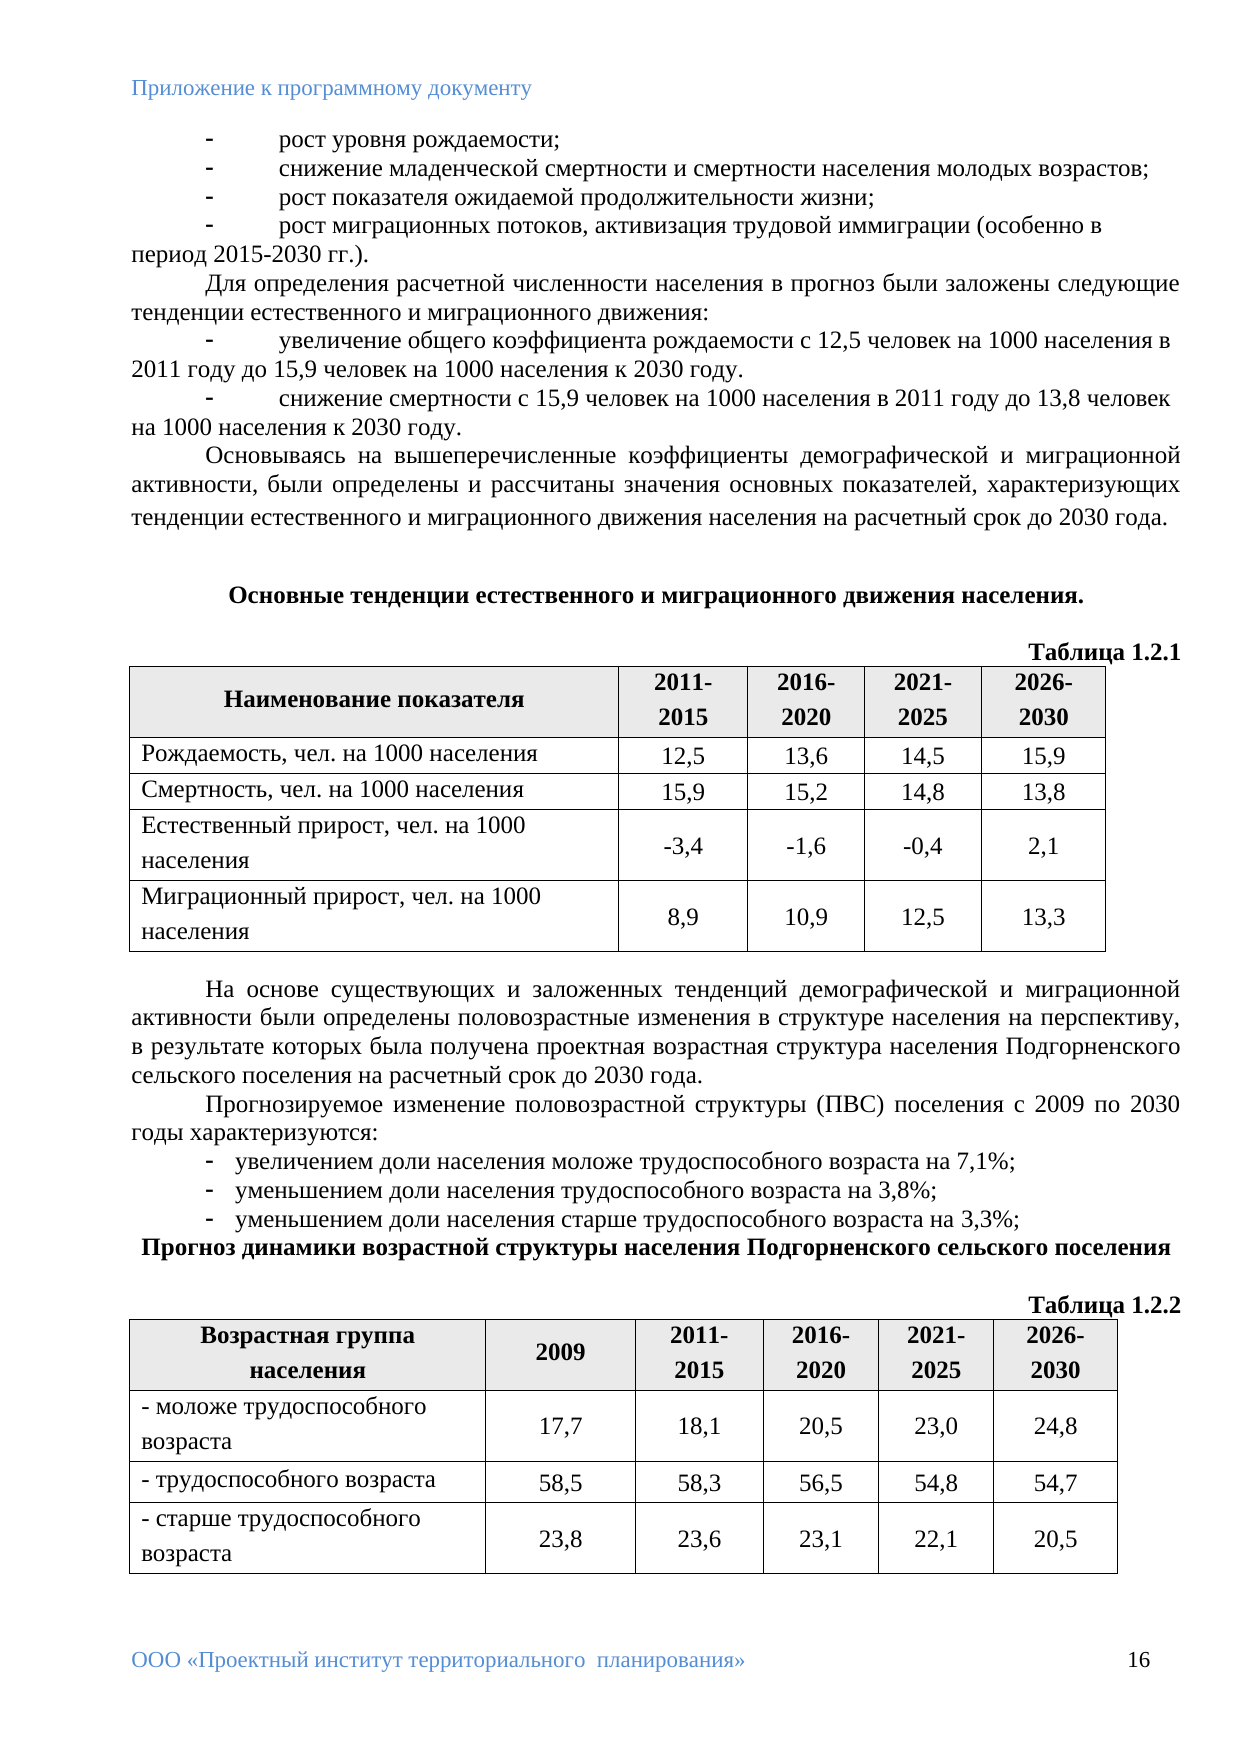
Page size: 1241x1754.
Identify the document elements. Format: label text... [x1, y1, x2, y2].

table_header 2021-2025 [879, 1320, 993, 1390]
table_cell -3,4 [619, 810, 747, 880]
table_cell -0,4 [865, 810, 981, 880]
table_header 2021-2025 [865, 667, 981, 737]
table_cell - трудоспособного возраста [130, 1462, 485, 1502]
table_header 2011-2015 [619, 667, 747, 737]
text Основываясь на вышеперечисленные коэффициенты демографической и миграционной активности, были определены и рассчитаны значения основных показателей, характеризующих тенденции естественного и миграционного движения населения на расчетный срок до 2030 года. [131, 441, 1181, 532]
table_cell 13,8 [982, 774, 1105, 809]
table_cell 15,9 [982, 738, 1105, 773]
list рост показателя ожидаемой продолжительности жизни; [131, 182, 1181, 211]
table_cell 23,6 [636, 1503, 763, 1573]
table_cell Смертность, чел. на 1000 населения [130, 774, 618, 809]
table_header 2016-2020 [764, 1320, 878, 1390]
table_cell 23,8 [486, 1503, 635, 1573]
text Для определения расчетной численности населения в прогноз были заложены следующие тенденции естественного и миграционного движения: [131, 268, 1181, 326]
table_cell 14,8 [865, 774, 981, 809]
table_cell 12,5 [865, 881, 981, 951]
list уменьшением доли населения трудоспособного возраста на 3,8%; [131, 1175, 1181, 1204]
table_cell 15,2 [748, 774, 864, 809]
table_cell - старше трудоспособного возраста [130, 1503, 485, 1573]
table_cell Естественный прирост, чел. на 1000 населения [130, 810, 618, 880]
table_header 2026-2030 [982, 667, 1105, 737]
table_cell 20,5 [994, 1503, 1117, 1573]
list рост миграционных потоков, активизация трудовой иммиграции (особенно в период 2015-2030 гг.). [131, 211, 1181, 268]
table_cell 58,5 [486, 1462, 635, 1502]
table_cell 2,1 [982, 810, 1105, 880]
list увеличение общего коэффициента рождаемости с 12,5 человек на 1000 населения в 2011 году до 15,9 человек на 1000 населения к 2030 году. [131, 326, 1181, 383]
text Таблица 1.2.2 [131, 1290, 1181, 1319]
table_cell Рождаемость, чел. на 1000 населения [130, 738, 618, 773]
text Основные тенденции естественного и миграционного движения населения. [131, 580, 1181, 608]
text Прогноз динамики возрастной структуры населения Подгорненского сельского поселения [131, 1232, 1181, 1261]
table_cell 22,1 [879, 1503, 993, 1573]
table_cell -1,6 [748, 810, 864, 880]
table_cell 13,3 [982, 881, 1105, 951]
table_header 2009 [486, 1320, 635, 1390]
text Таблица 1.2.1 [131, 637, 1181, 666]
text Прогнозируемое изменение половозрастной структуры (ПВС) поселения с 2009 по 2030 годы характеризуются: [131, 1089, 1181, 1146]
list снижение смертности с 15,9 человек на 1000 населения в 2011 году до 13,8 человек на 1000 населения к 2030 году. [131, 383, 1181, 441]
table_cell 8,9 [619, 881, 747, 951]
table_cell 17,7 [486, 1391, 635, 1461]
table_cell 10,9 [748, 881, 864, 951]
table_header Наименование показателя [130, 667, 618, 737]
table_cell 15,9 [619, 774, 747, 809]
table_cell 58,3 [636, 1462, 763, 1502]
table_cell 54,8 [879, 1462, 993, 1502]
table_cell Миграционный прирост, чел. на 1000 населения [130, 881, 618, 951]
text На основе существующих и заложенных тенденций демографической и миграционной активности были определены половозрастные изменения в структуре населения на перспективу, в результате которых была получена проектная возрастная структура населения Подгорненского сельского поселения на расчетный срок до 2030 года. [131, 974, 1181, 1089]
table_cell 24,8 [994, 1391, 1117, 1461]
table_header 2016-2020 [748, 667, 864, 737]
table_cell 20,5 [764, 1391, 878, 1461]
table_cell 23,1 [764, 1503, 878, 1573]
table_cell 54,7 [994, 1462, 1117, 1502]
table_header Возрастная группа населения [130, 1320, 485, 1390]
table_cell - моложе трудоспособного возраста [130, 1391, 485, 1461]
table_cell 14,5 [865, 738, 981, 773]
table_cell 18,1 [636, 1391, 763, 1461]
table_header 2011-2015 [636, 1320, 763, 1390]
list рост уровня рождаемости; [131, 124, 1181, 153]
table_cell 56,5 [764, 1462, 878, 1502]
list снижение младенческой смертности и смертности населения молодых возрастов; [131, 153, 1181, 182]
list уменьшением доли населения старше трудоспособного возраста на 3,3%; [131, 1204, 1181, 1232]
table_cell 13,6 [748, 738, 864, 773]
table_header 2026-2030 [994, 1320, 1117, 1390]
table_cell 12,5 [619, 738, 747, 773]
table_cell 23,0 [879, 1391, 993, 1461]
list увеличением доли населения моложе трудоспособного возраста на 7,1%; [131, 1146, 1181, 1175]
